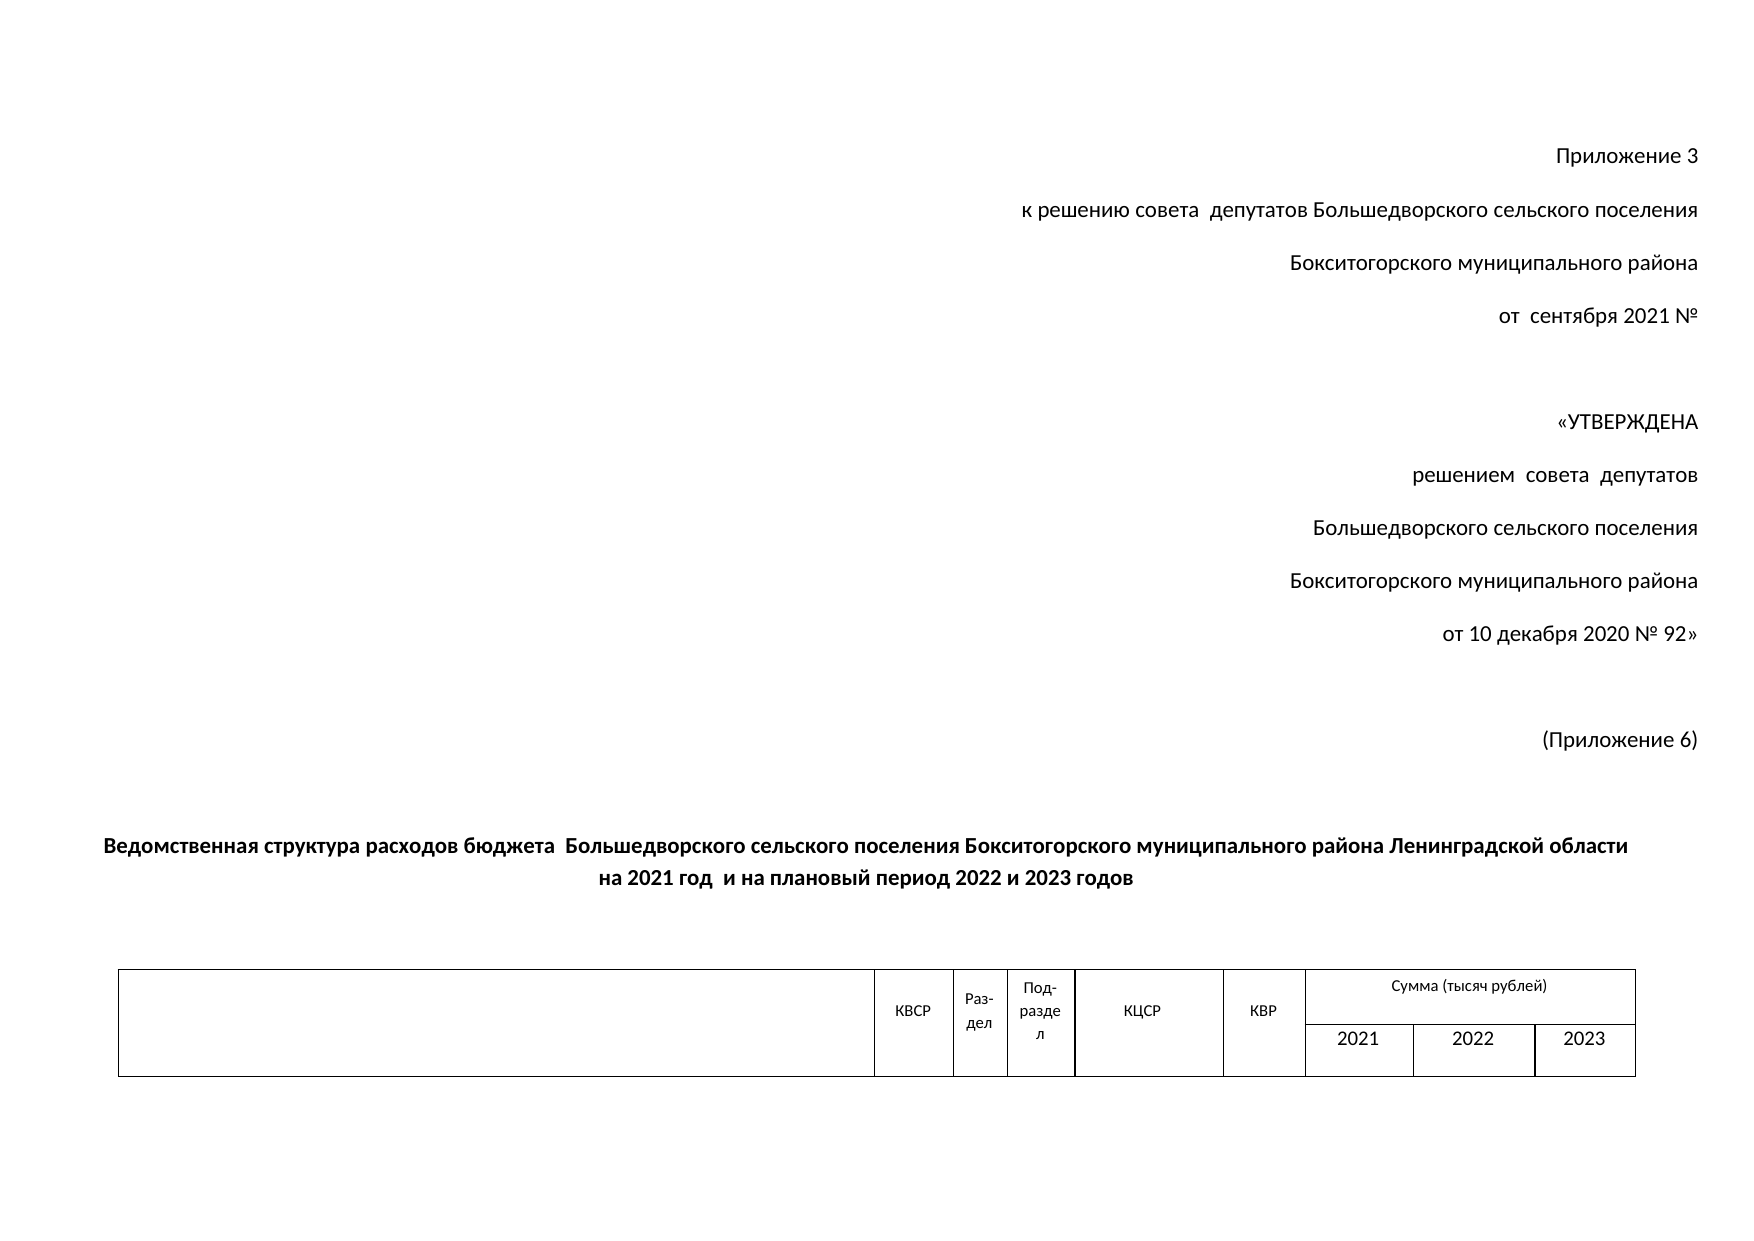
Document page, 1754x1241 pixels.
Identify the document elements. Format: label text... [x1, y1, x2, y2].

table_cell 2022 [1414, 1025, 1534, 1076]
text Ведомственная структура расходов бюджета Большедворского сельского поселения Бокситогорского муниципального района Ленинградской области на 2021 год и на плановый период 2022 и 2023 годов [99, 831, 1633, 891]
text от 10 декабря 2020 № 92» [118, 619, 1698, 647]
text Бокситогорского муниципального района [118, 566, 1698, 594]
text Приложение 3 [118, 142, 1698, 170]
table_header КВСР [875, 970, 953, 1076]
table_header КЦСР [1076, 970, 1223, 1076]
table_cell 2023 [1536, 1025, 1635, 1076]
table_header Сумма (тысяч рублей) [1306, 970, 1635, 1024]
text Большедворского сельского поселения [118, 513, 1698, 541]
text (Приложение 6) [643, 725, 1698, 753]
table_cell 2021 [1306, 1025, 1413, 1076]
table_header Под-раздел [1008, 970, 1074, 1076]
table_header КВР [1224, 970, 1305, 1076]
table_header [119, 970, 874, 1076]
text Бокситогорского муниципального района [118, 248, 1698, 276]
text от сентября 2021 № [118, 301, 1698, 329]
text «УТВЕРЖДЕНА [118, 407, 1698, 435]
text решением совета депутатов [118, 460, 1698, 488]
text к решению совета депутатов Большедворского сельского поселения [118, 195, 1698, 223]
table_header Раз-дел [954, 970, 1007, 1076]
